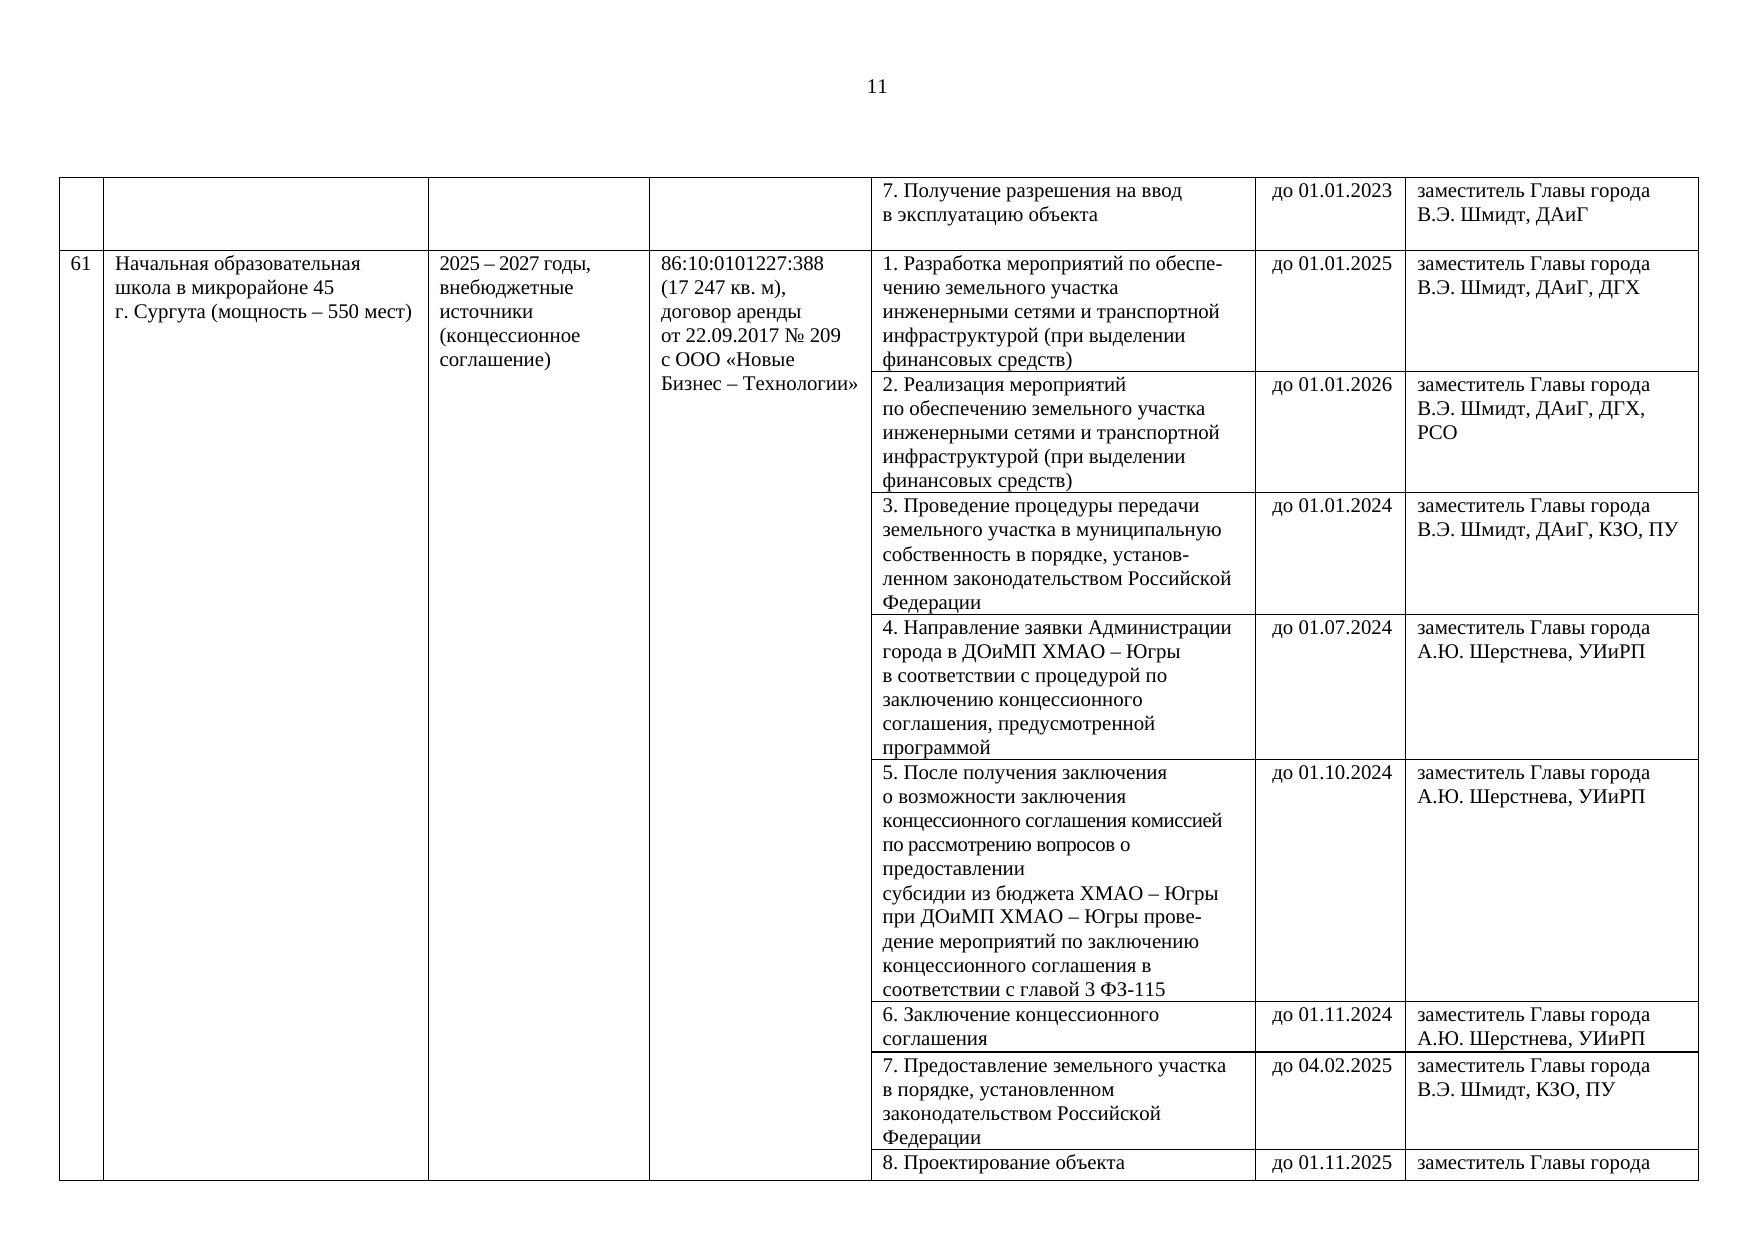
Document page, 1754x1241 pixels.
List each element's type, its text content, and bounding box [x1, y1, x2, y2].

table_cell 7. Предоставление земельного участка в порядке, установленном законодательством Российской Федерации [872, 1053, 1255, 1149]
table_cell до 04.02.2025 [1256, 1053, 1405, 1149]
table_cell заместитель Главы города В.Э. Шмидт, ДАиГ [1406, 178, 1698, 249]
table_cell заместитель Главы города А.Ю. Шерстнева, УИиРП [1406, 760, 1698, 1001]
table_cell до 01.11.2025 [1256, 1150, 1405, 1180]
table_cell заместитель Главы города В.Э. Шмидт, КЗО, ПУ [1406, 1053, 1698, 1149]
table_cell 4. Направление заявки Администрации города в ДОиМП ХМАО – Югры в соответствии с процедурой по заключению концессионного соглашения, предусмотренной программой [872, 615, 1255, 759]
table_cell [60, 251, 103, 1180]
table_cell до 01.01.2024 [1256, 493, 1405, 614]
table_cell 5. После получения заключения о возможности заключения концессионного соглашения комиссией по рассмотрению вопросов о предоставлении субсидии из бюджета ХМАО – Югры при ДОиМП ХМАО – Югры прове- дение мероприятий по заключению концессионного соглашения в соответствии с главой 3 ФЗ-115 [872, 760, 1255, 1001]
table_cell 2025 – 2027 годы, внебюджетные источники (концессионное соглашение) [429, 251, 649, 1180]
table_cell до 01.10.2024 [1256, 760, 1405, 1001]
table_cell 86:10:0101227:388 (17 247 кв. м), договор аренды от 22.09.2017 № 209 с ООО «Новые Бизнес – Технологии» [650, 251, 871, 1180]
table_cell до 01.01.2023 [1256, 178, 1405, 249]
table_cell 3. Проведение процедуры передачи земельного участка в муниципальную собственность в порядке, установ- ленном законодательством Российской Федерации [872, 493, 1255, 614]
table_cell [872, 1150, 1255, 1180]
table_cell до 01.01.2026 [1256, 372, 1405, 492]
table_cell до 01.07.2024 [1256, 615, 1405, 759]
table_cell 6. Заключение концессионного соглашения [872, 1002, 1255, 1051]
table_cell 7. Получение разрешения на ввод в эксплуатацию объекта [872, 178, 1255, 249]
table_cell 2. Реализация мероприятий по обеспечению земельного участка инженерными сетями и транспортной инфраструктурой (при выделении финансовых средств) [872, 372, 1255, 492]
table_cell заместитель Главы города А.Ю. Шерстнева, УИиРП [1406, 1002, 1698, 1051]
table_cell заместитель Главы города В.Э. Шмидт, ДАиГ, ДГХ [1406, 251, 1698, 371]
table_cell Начальная образовательная школа в микрорайоне 45 г. Сургута (мощность – 550 мест) [104, 251, 428, 1180]
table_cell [1406, 1150, 1698, 1180]
table_cell заместитель Главы города В.Э. Шмидт, ДАиГ, КЗО, ПУ [1406, 493, 1698, 614]
table_cell до 01.01.2025 [1256, 251, 1405, 371]
table_cell заместитель Главы города А.Ю. Шерстнева, УИиРП [1406, 615, 1698, 759]
table_cell заместитель Главы города В.Э. Шмидт, ДАиГ, ДГХ, РСО [1406, 372, 1698, 492]
table_cell до 01.11.2024 [1256, 1002, 1405, 1051]
table_cell 1. Разработка мероприятий по обеспе- чению земельного участка инженерными сетями и транспортной инфраструктурой (при выделении финансовых средств) [872, 251, 1255, 371]
